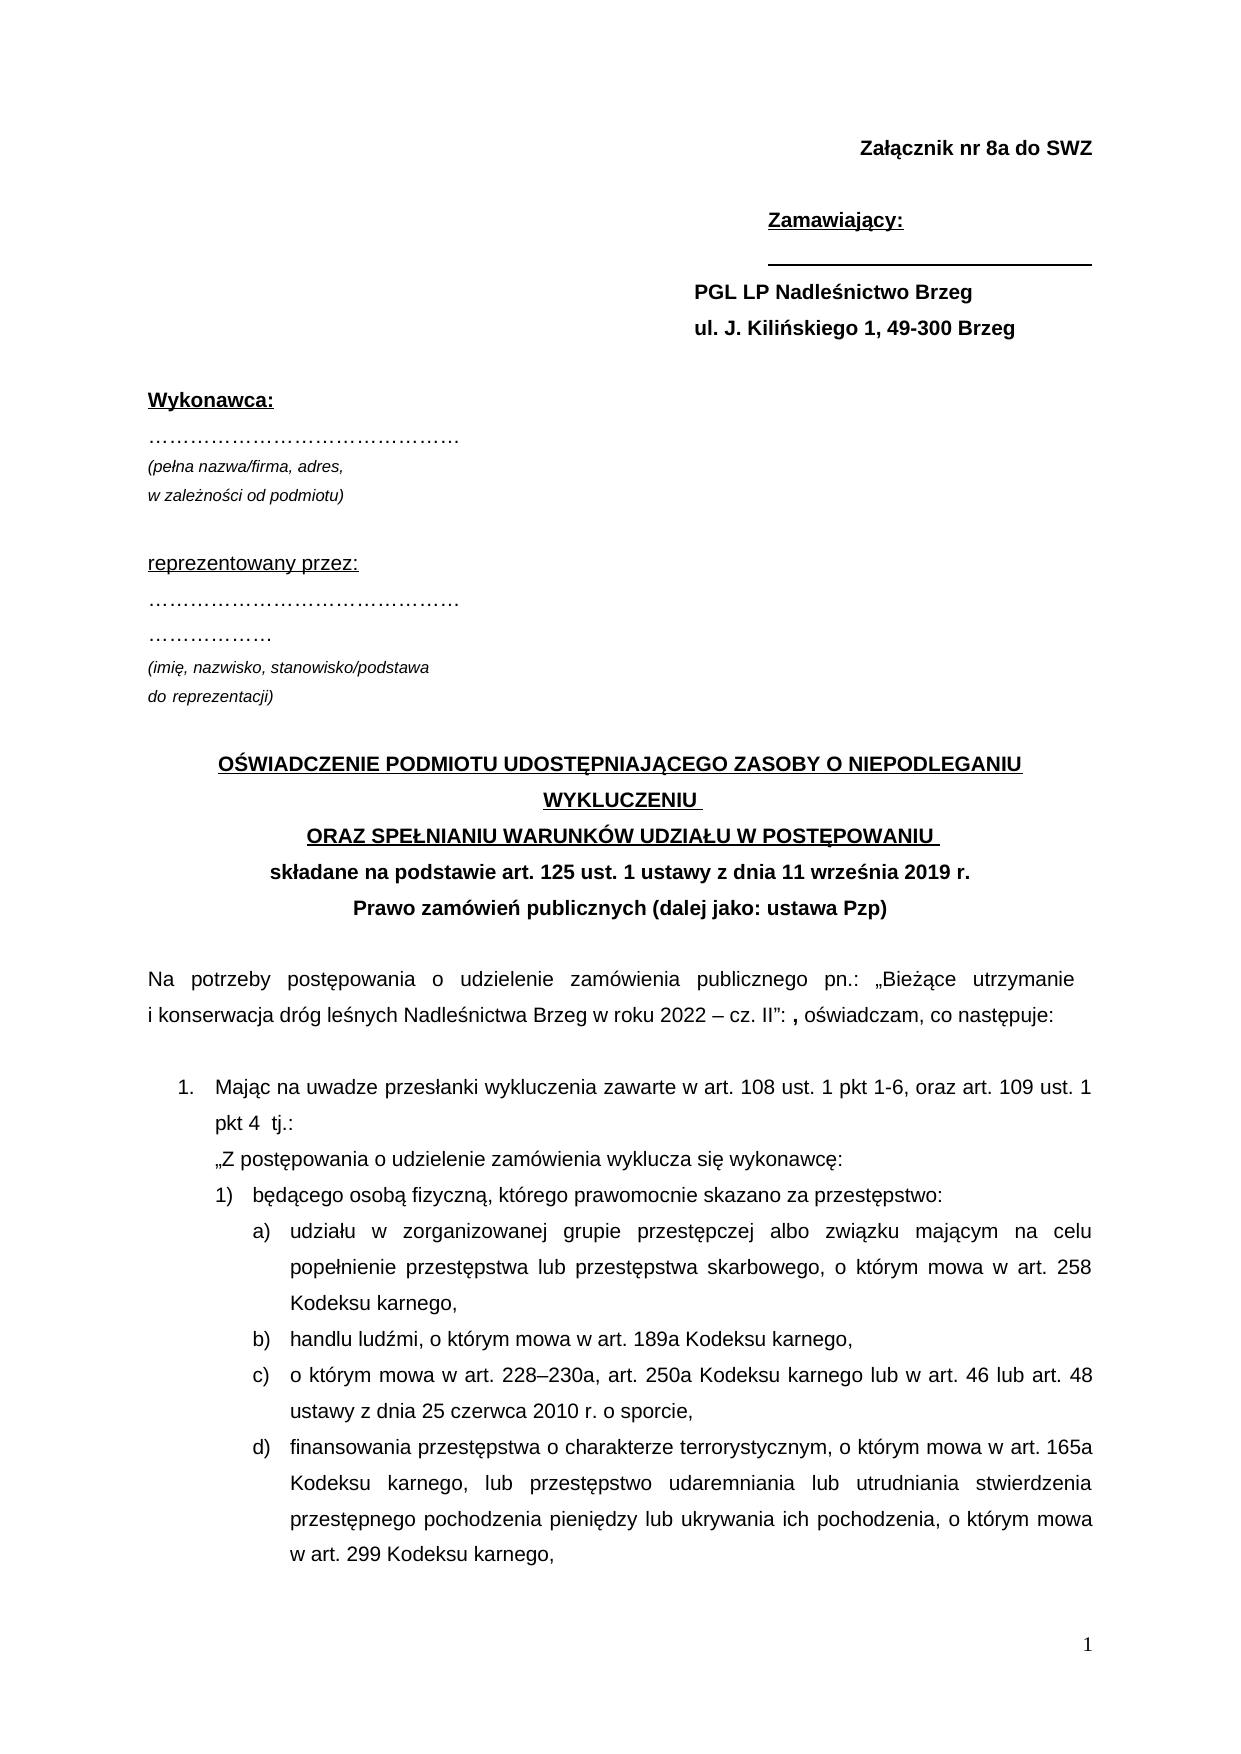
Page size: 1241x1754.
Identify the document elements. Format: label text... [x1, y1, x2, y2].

text składane na podstawie art. 125 ust. 1 ustawy z dnia 11 września 2019 r. [148, 859, 1092, 883]
text Wykonawca: [148, 387, 1092, 411]
text ……………………………………………………… [148, 586, 472, 646]
text OŚWIADCZENIE PODMIOTU UDOSTĘPNIAJĄCEGO ZASOBY O NIEPODLEGANIU WYKLUCZENIU [148, 752, 1092, 812]
text reprezentowany przez: [148, 550, 1092, 574]
text Załącznik nr 8a do SWZ [162, 136, 1092, 160]
text Na potrzeby postępowania o udzielenie zamówienia publicznego pn.: „Bieżące utrzymanie i konserwacja dróg leśnych Nadleśnictwa Brzeg w roku 2022 – cz. II”: , oświadczam, co następuje: [148, 967, 1092, 1027]
text w zależności od podmiotu) [148, 486, 472, 505]
list finansowania przestępstwa o charakterze terrorystycznym, o którym mowa w art. 165a Kodeksu karnego, lub przestępstwo udaremniania lub utrudniania stwierdzenia przestępnego pochodzenia pieniędzy lub ukrywania ich pochodzenia, o którym mowa w art. 299 Kodeksu karnego, [252, 1434, 1092, 1566]
text ul. J. Kilińskiego 1, 49-300 Brzeg [694, 316, 1092, 339]
text ORAZ SPEŁNIANIU WARUNKÓW UDZIAŁU W POSTĘPOWANIU [148, 823, 1092, 847]
text „Z postępowania o udzielenie zamówienia wyklucza się wykonawcę: [215, 1147, 1092, 1171]
text Zamawiający: [694, 208, 1092, 232]
text Prawo zamówień publicznych (dalej jako: ustawa Pzp) [148, 895, 1092, 919]
text ……………………………………… (pełna nazwa/firma, adres, [148, 423, 472, 476]
text (imię, nazwisko, stanowisko/podstawa do reprezentacji) [148, 658, 472, 706]
list będącego osobą fizyczną, którego prawomocnie skazano za przestępstwo: [215, 1183, 1092, 1207]
list Mając na uwadze przesłanki wykluczenia zawarte w art. 108 ust. 1 pkt 1-6, oraz art. 109 ust. 1 pkt 4 tj.: [177, 1075, 1092, 1135]
list o którym mowa w art. 228–230a, art. 250a Kodeksu karnego lub w art. 46 lub art. 48 ustawy z dnia 25 czerwca 2010 r. o sporcie, [252, 1363, 1092, 1422]
list handlu ludźmi, o którym mowa w art. 189a Kodeksu karnego, [252, 1327, 1092, 1351]
text PGL LP Nadleśnictwo Brzeg [694, 244, 1092, 304]
list udziału w zorganizowanej grupie przestępczej albo związku mającym na celu popełnienie przestępstwa lub przestępstwa skarbowego, o którym mowa w art. 258 Kodeksu karnego, [252, 1219, 1092, 1315]
